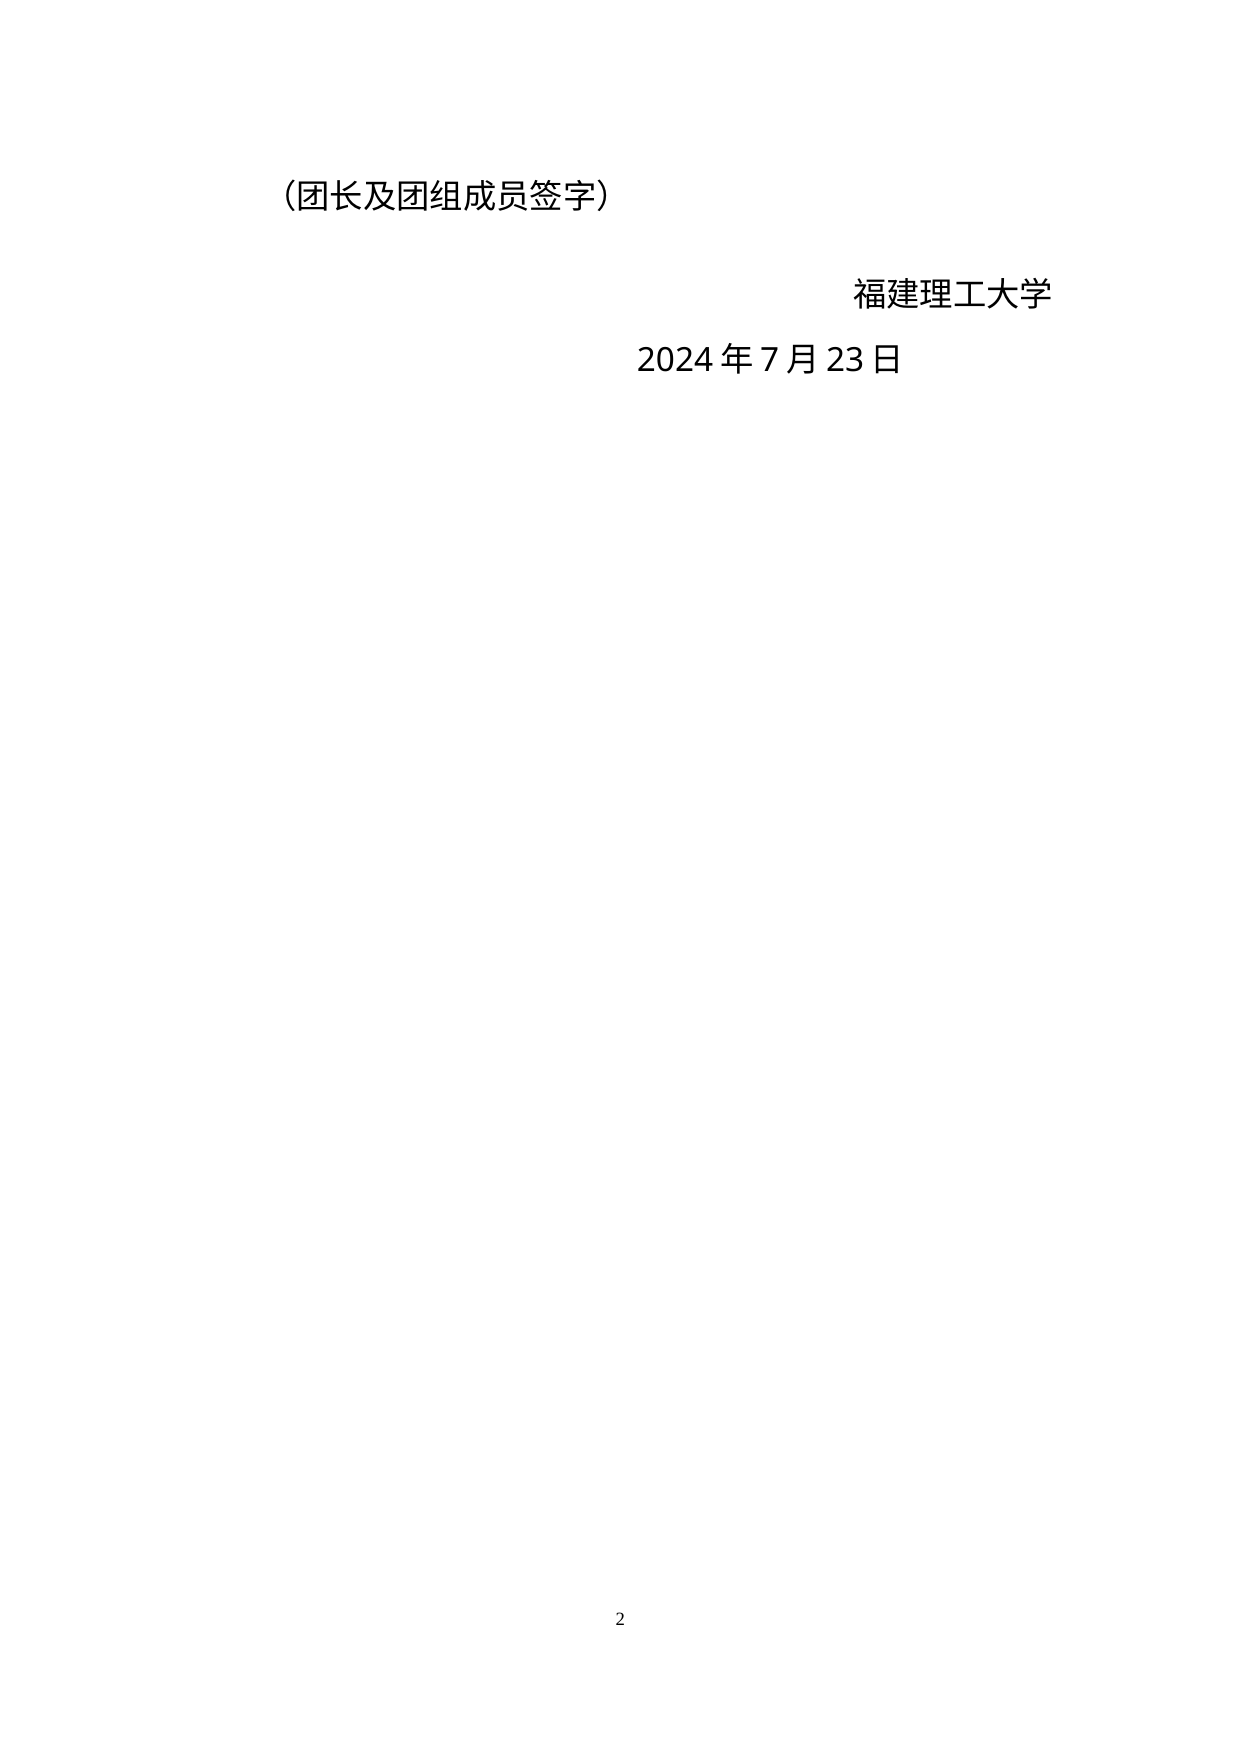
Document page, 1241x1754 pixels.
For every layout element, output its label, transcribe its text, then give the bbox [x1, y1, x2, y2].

text 2024年7月23日 [187, 324, 1053, 389]
text 福建理工大学 [187, 259, 1053, 324]
text （团长及团组成员签字） [187, 162, 1053, 227]
